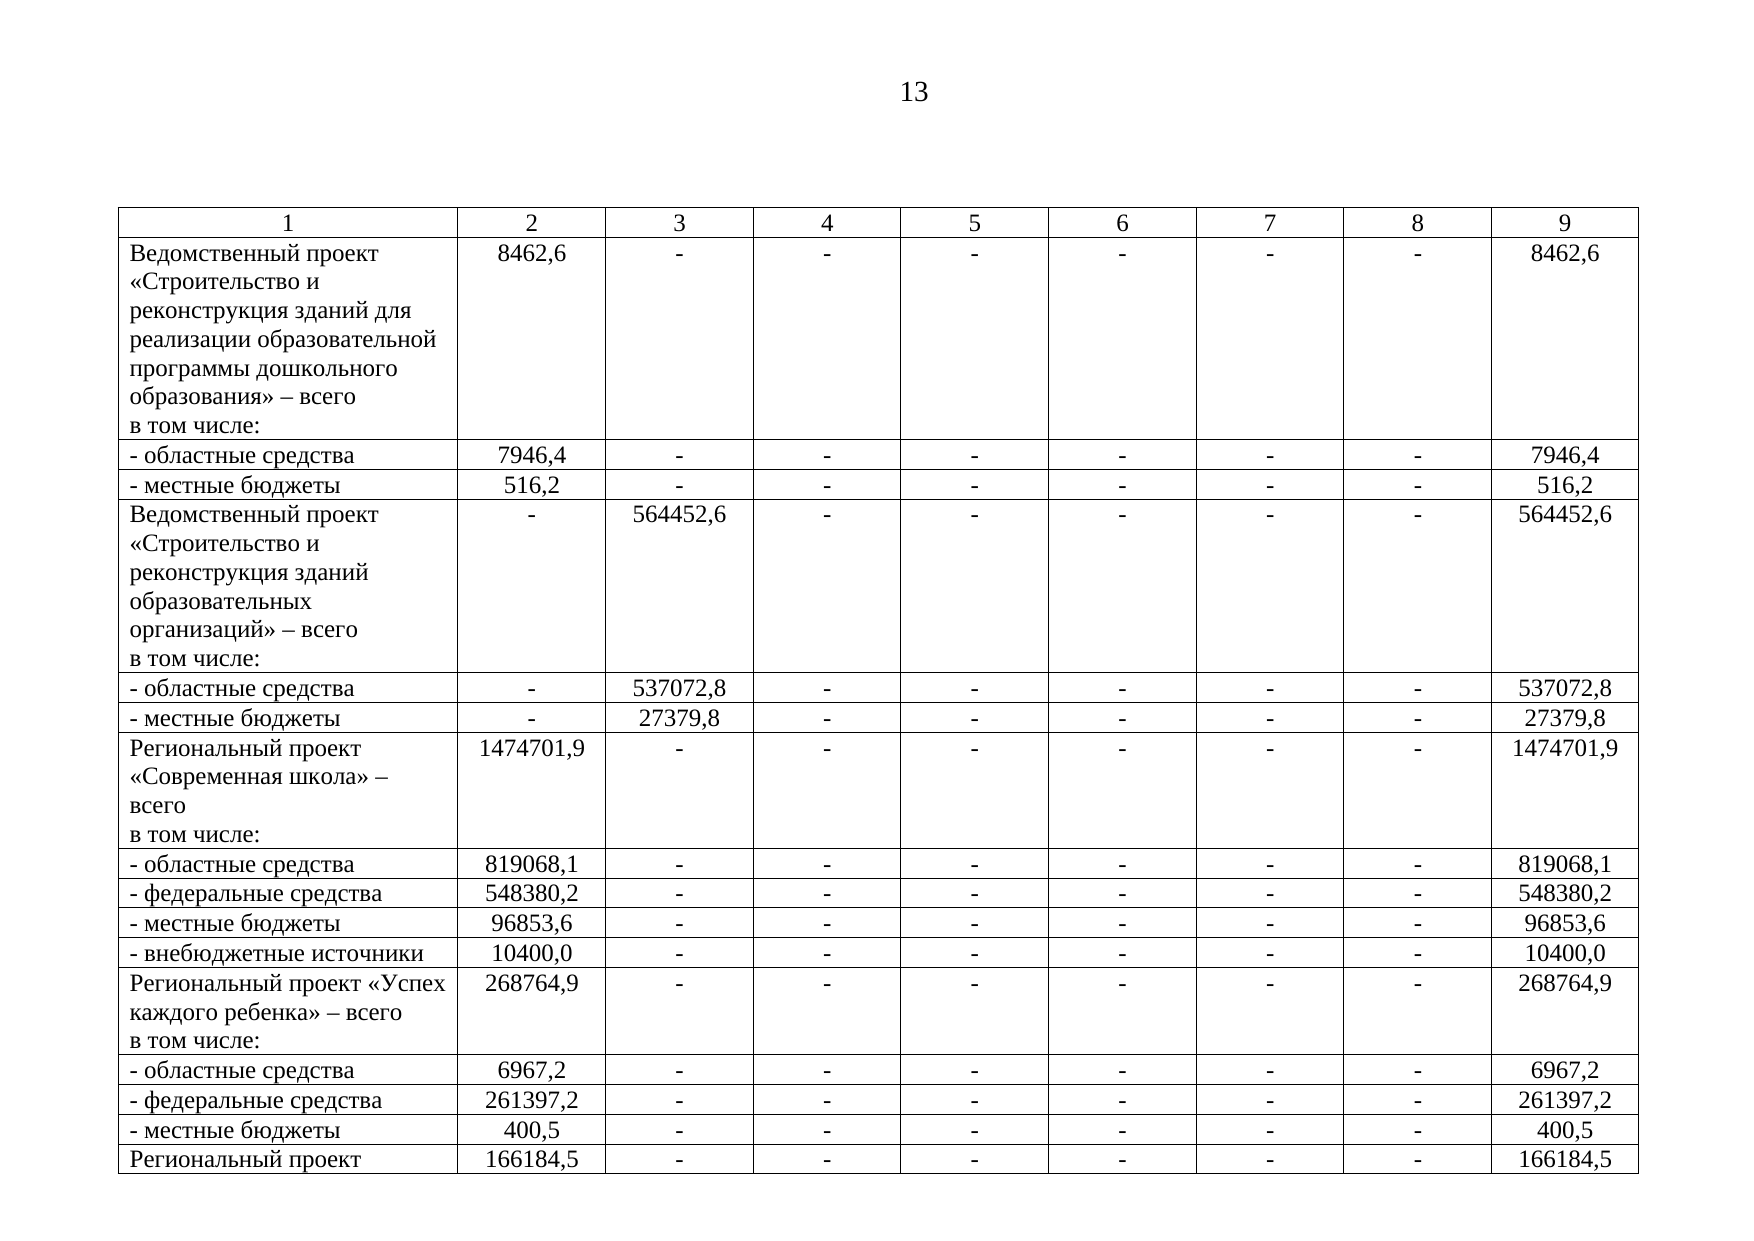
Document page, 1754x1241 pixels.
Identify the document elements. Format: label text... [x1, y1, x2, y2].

table_cell - [754, 908, 900, 937]
table_cell - [754, 849, 900, 877]
table_cell - [1344, 440, 1491, 469]
table_cell - [1049, 733, 1196, 848]
table_cell 537072,8 [606, 673, 753, 702]
table_cell - [606, 1085, 753, 1114]
table_cell - [1344, 908, 1491, 937]
table_cell - [754, 500, 900, 672]
table_cell - [901, 879, 1048, 907]
table_cell - [1049, 1085, 1196, 1114]
table_cell - [1197, 879, 1343, 907]
table_cell - [1197, 1085, 1343, 1114]
table_cell - [606, 938, 753, 967]
table_cell - [606, 1115, 753, 1143]
table_cell 10400,0 [1492, 938, 1638, 967]
table_header 5 [901, 208, 1048, 237]
table_cell 261397,2 [1492, 1085, 1638, 1114]
table_cell - [901, 968, 1048, 1054]
table_cell - [901, 849, 1048, 877]
table_cell - [754, 1055, 900, 1084]
table_cell - областные средства [119, 673, 457, 702]
table_cell - федеральные средства [119, 1085, 457, 1114]
table_cell 548380,2 [458, 879, 605, 907]
table_cell - [1197, 1145, 1343, 1173]
table_header 3 [606, 208, 753, 237]
table_cell 7946,4 [458, 440, 605, 469]
table_cell - [901, 908, 1048, 937]
table_cell - [458, 500, 605, 672]
table_cell - [606, 238, 753, 439]
table_cell - [901, 673, 1048, 702]
table_cell - [1049, 1145, 1196, 1173]
table_cell - [901, 703, 1048, 732]
table_cell 8462,6 [1492, 238, 1638, 439]
table_cell - [1197, 908, 1343, 937]
table_cell - [1049, 1055, 1196, 1084]
table_cell - [1049, 703, 1196, 732]
table_cell - [754, 968, 900, 1054]
table_cell - [1049, 500, 1196, 672]
table_cell - областные средства [119, 1055, 457, 1084]
table_cell 96853,6 [458, 908, 605, 937]
table_cell - [754, 440, 900, 469]
table_cell Региональный проект «Успех каждого ребенка» – всего в том числе: [119, 968, 457, 1054]
table_cell - областные средства [119, 440, 457, 469]
table_cell - [1344, 500, 1491, 672]
table_cell - [1049, 440, 1196, 469]
table_cell - местные бюджеты [119, 703, 457, 732]
table_cell 819068,1 [1492, 849, 1638, 877]
table_cell - [1344, 1085, 1491, 1114]
table_cell - местные бюджеты [119, 1115, 457, 1143]
table_cell - [606, 1145, 753, 1173]
table_cell - [1197, 849, 1343, 877]
table_cell - [1197, 968, 1343, 1054]
table_cell - [754, 703, 900, 732]
table_cell - [901, 733, 1048, 848]
table_cell Ведомственный проект «Строительство и реконструкция зданий образовательных организаций» – всего в том числе: [119, 500, 457, 672]
table_cell - [1197, 938, 1343, 967]
table_cell 166184,5 [458, 1145, 605, 1173]
table_cell 564452,6 [1492, 500, 1638, 672]
table_cell - [1197, 1055, 1343, 1084]
table_cell - [606, 1055, 753, 1084]
table_cell - [754, 1085, 900, 1114]
table_cell - [1344, 733, 1491, 848]
table_cell - [754, 1115, 900, 1143]
table_cell 96853,6 [1492, 908, 1638, 937]
table_cell - [901, 470, 1048, 498]
table_cell - [1197, 500, 1343, 672]
table_cell - [606, 849, 753, 877]
table_cell - [1344, 879, 1491, 907]
table_cell 10400,0 [458, 938, 605, 967]
table_cell - [1049, 1115, 1196, 1143]
table_cell - [1344, 938, 1491, 967]
table_cell - [901, 1055, 1048, 1084]
table_cell 400,5 [1492, 1115, 1638, 1143]
table_cell - [606, 470, 753, 498]
table_cell - [1344, 673, 1491, 702]
table_cell 400,5 [458, 1115, 605, 1143]
table_cell 516,2 [1492, 470, 1638, 498]
table_cell - [754, 879, 900, 907]
table_cell - [901, 1115, 1048, 1143]
table_cell - [901, 500, 1048, 672]
table_cell 564452,6 [606, 500, 753, 672]
table_cell - [1049, 908, 1196, 937]
table_cell 268764,9 [1492, 968, 1638, 1054]
table_cell 548380,2 [1492, 879, 1638, 907]
table_cell 268764,9 [458, 968, 605, 1054]
table_cell - [1049, 968, 1196, 1054]
table_cell - [1344, 1145, 1491, 1173]
table_cell 537072,8 [1492, 673, 1638, 702]
table_cell - местные бюджеты [119, 470, 457, 498]
table_cell 819068,1 [458, 849, 605, 877]
table_cell - [1049, 849, 1196, 877]
table_cell 261397,2 [458, 1085, 605, 1114]
table_cell - [458, 703, 605, 732]
table_cell - [754, 1145, 900, 1173]
table_cell 6967,2 [458, 1055, 605, 1084]
table_cell - федеральные средства [119, 879, 457, 907]
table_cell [119, 1145, 457, 1173]
table_cell - [1197, 440, 1343, 469]
table_cell - [901, 1145, 1048, 1173]
table_cell - [754, 938, 900, 967]
table_cell 27379,8 [1492, 703, 1638, 732]
table_cell 516,2 [458, 470, 605, 498]
table_cell - [606, 968, 753, 1054]
table_cell - [1049, 879, 1196, 907]
table_cell - [1049, 238, 1196, 439]
table_cell - [754, 733, 900, 848]
table_cell - [754, 673, 900, 702]
table_cell 166184,5 [1492, 1145, 1638, 1173]
table_cell - [1197, 673, 1343, 702]
table_cell - [606, 879, 753, 907]
table_header 4 [754, 208, 900, 237]
table_cell - [901, 238, 1048, 439]
table_cell - [1197, 733, 1343, 848]
table_cell - [1344, 1115, 1491, 1143]
table_cell 1474701,9 [458, 733, 605, 848]
table_cell - областные средства [119, 849, 457, 877]
table_cell - [1197, 470, 1343, 498]
table_cell - [1344, 703, 1491, 732]
table_cell - [458, 673, 605, 702]
table_cell - [1344, 238, 1491, 439]
table_cell - местные бюджеты [119, 908, 457, 937]
table_header 9 [1492, 208, 1638, 237]
table_cell - [754, 238, 900, 439]
table_cell - [1197, 703, 1343, 732]
table_header 7 [1197, 208, 1343, 237]
table_cell - [901, 938, 1048, 967]
table_cell Ведомственный проект «Строительство и реконструкция зданий для реализации образовательной программы дошкольного образования» – всего в том числе: [119, 238, 457, 439]
table_cell - [1049, 470, 1196, 498]
table_cell 27379,8 [606, 703, 753, 732]
table_cell 6967,2 [1492, 1055, 1638, 1084]
table_cell - внебюджетные источники [119, 938, 457, 967]
table_cell Региональный проект «Современная школа» – всего в том числе: [119, 733, 457, 848]
table_cell - [606, 733, 753, 848]
table_cell - [606, 440, 753, 469]
table_cell - [754, 470, 900, 498]
table_header 6 [1049, 208, 1196, 237]
table_cell - [1344, 849, 1491, 877]
table_cell - [1344, 1055, 1491, 1084]
table_cell - [1197, 238, 1343, 439]
table_header 2 [458, 208, 605, 237]
table_cell 8462,6 [458, 238, 605, 439]
table_cell - [1344, 968, 1491, 1054]
table_cell - [901, 440, 1048, 469]
table_cell 7946,4 [1492, 440, 1638, 469]
table_cell - [1049, 938, 1196, 967]
table_cell - [1049, 673, 1196, 702]
table_cell - [1344, 470, 1491, 498]
table_header 1 [119, 208, 457, 237]
table_header 8 [1344, 208, 1491, 237]
table_cell - [1197, 1115, 1343, 1143]
table_cell - [901, 1085, 1048, 1114]
table_cell 1474701,9 [1492, 733, 1638, 848]
table_cell - [606, 908, 753, 937]
